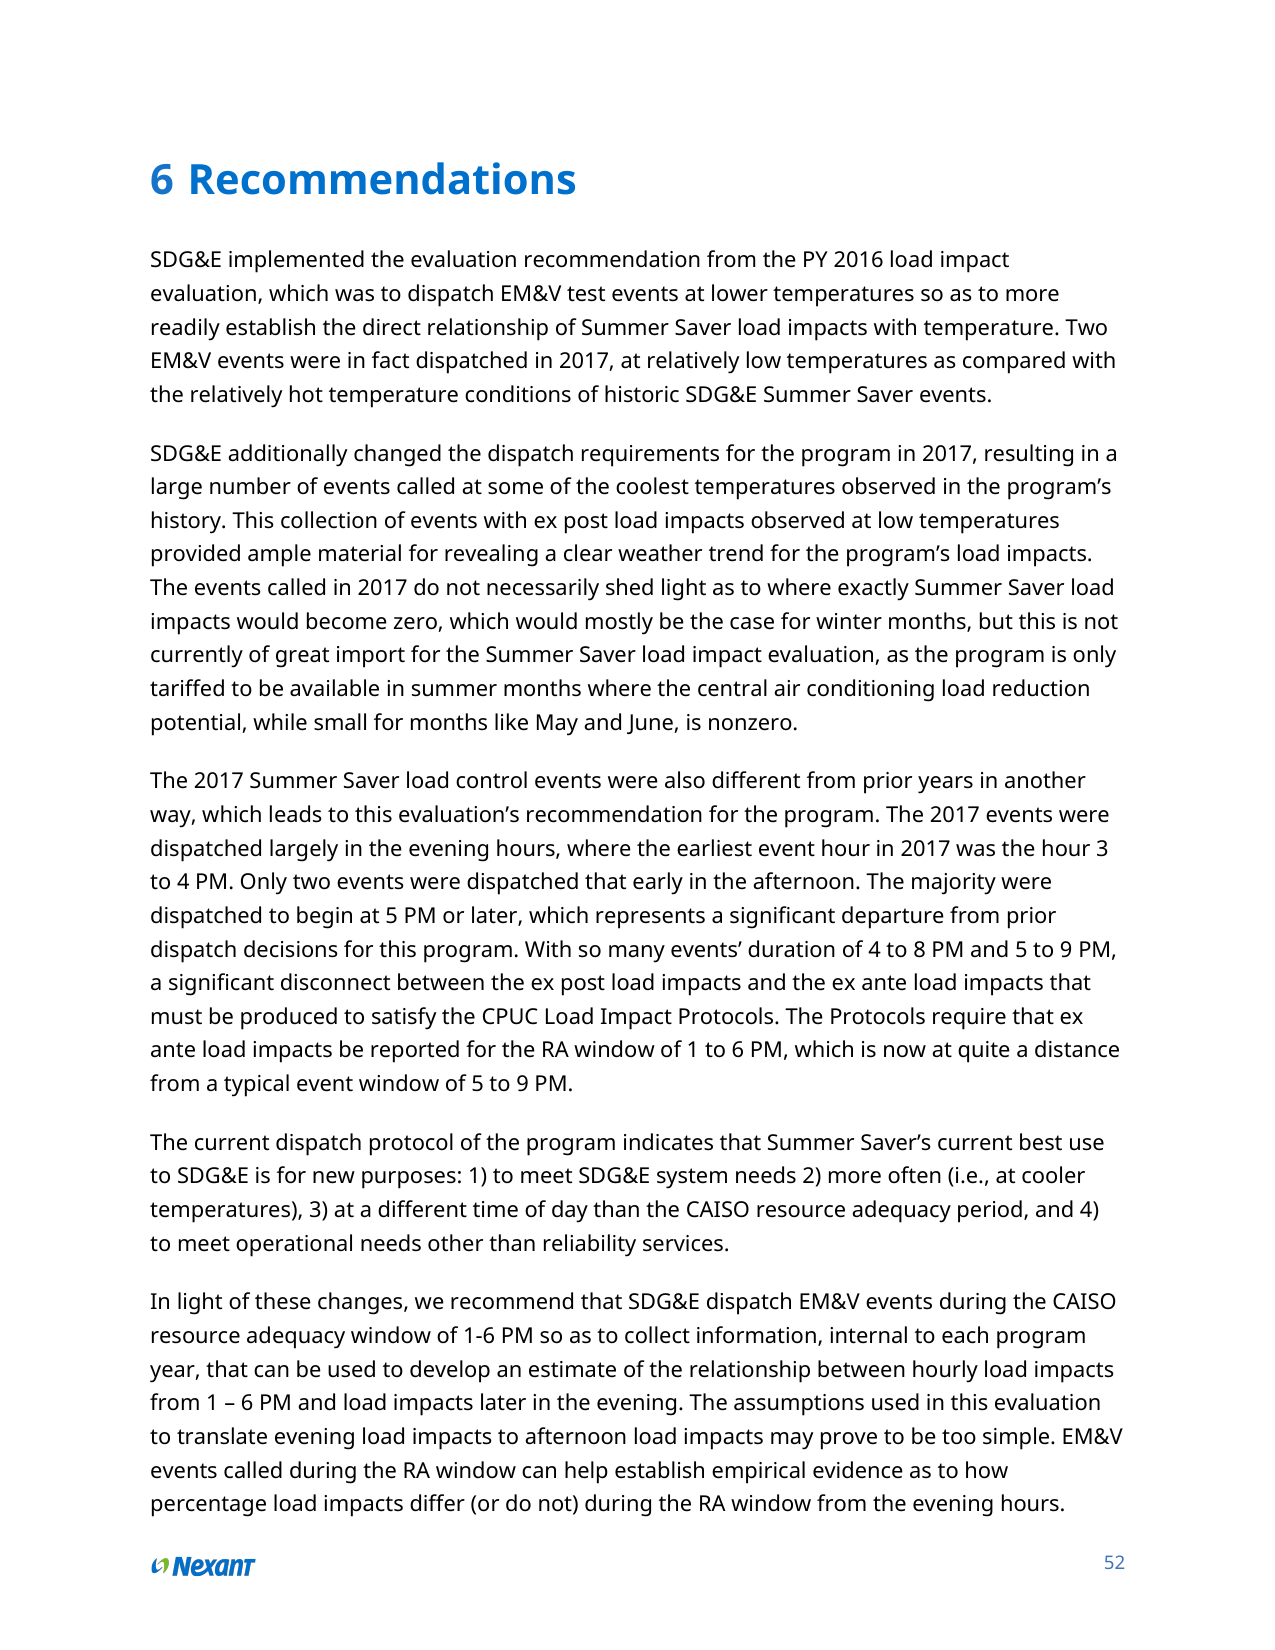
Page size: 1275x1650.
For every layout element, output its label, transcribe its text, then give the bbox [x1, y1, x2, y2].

picture [136, 1554, 271, 1591]
subtitle Recommendations [150, 150, 1125, 207]
text In light of these changes, we recommend that SDG&E dispatch EM&V events during the CAISO resource adequacy window of 1-6 PM so as to collect information, internal to each program year, that can be used to develop an estimate of the relationship between hourly load impacts from 1 – 6 PM and load impacts later in the evening. The assumptions used in this evaluation to translate evening load impacts to afternoon load impacts may prove to be too simple. EM&V events called during the RA window can help establish empirical evidence as to how percentage load impacts differ (or do not) during the RA window from the evening hours. [150, 1286, 1125, 1518]
text The 2017 Summer Saver load control events were also different from prior years in another way, which leads to this evaluation’s recommendation for the program. The 2017 events were dispatched largely in the evening hours, where the earliest event hour in 2017 was the hour 3 to 4 PM. Only two events were dispatched that early in the afternoon. The majority were dispatched to begin at 5 PM or later, which represents a significant departure from prior dispatch decisions for this program. With so many events’ duration of 4 to 8 PM and 5 to 9 PM, a significant disconnect between the ex post load impacts and the ex ante load impacts that must be produced to satisfy the CPUC Load Impact Protocols. The Protocols require that ex ante load impacts be reported for the RA window of 1 to 6 PM, which is now at quite a distance from a typical event window of 5 to 9 PM. [150, 765, 1125, 1098]
text SDG&E implemented the evaluation recommendation from the PY 2016 load impact evaluation, which was to dispatch EM&V test events at lower temperatures so as to more readily establish the direct relationship of Summer Saver load impacts with temperature. Two EM&V events were in fact dispatched in 2017, at relatively low temperatures as compared with the relatively hot temperature conditions of historic SDG&E Summer Saver events. [150, 244, 1125, 409]
text SDG&E additionally changed the dispatch requirements for the program in 2017, resulting in a large number of events called at some of the coolest temperatures observed in the program’s history. This collection of events with ex post load impacts observed at low temperatures provided ample material for revealing a clear weather trend for the program’s load impacts. The events called in 2017 do not necessarily shed light as to where exactly Summer Saver load impacts would become zero, which would mostly be the case for winter months, but this is not currently of great import for the Summer Saver load impact evaluation, as the program is only tariffed to be available in summer months where the central air conditioning load reduction potential, while small for months like May and June, is nonzero. [150, 437, 1125, 736]
text The current dispatch protocol of the program indicates that Summer Saver’s current best use to SDG&E is for new purposes: 1) to meet SDG&E system needs 2) more often (i.e., at cooler temperatures), 3) at a different time of day than the CAISO resource adequacy period, and 4) to meet operational needs other than reliability services. [150, 1127, 1125, 1257]
